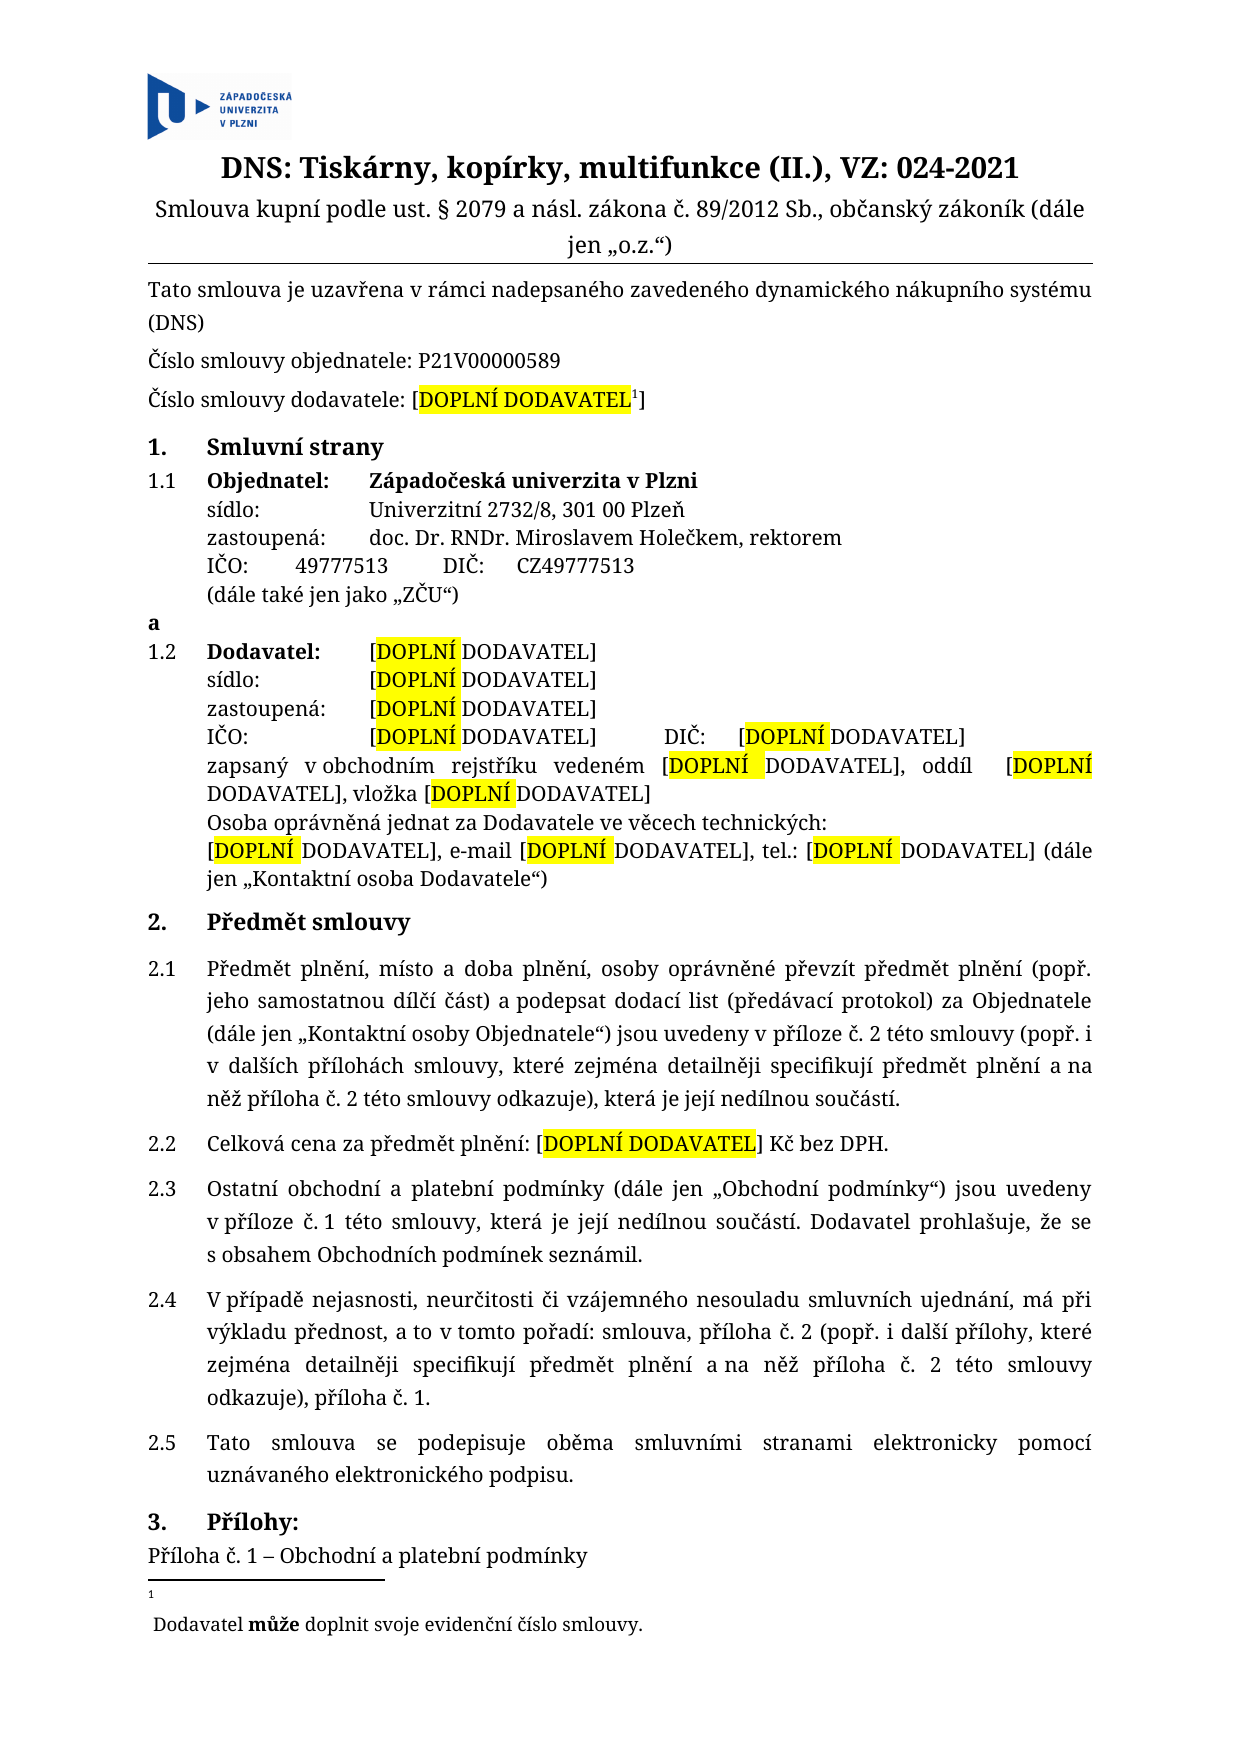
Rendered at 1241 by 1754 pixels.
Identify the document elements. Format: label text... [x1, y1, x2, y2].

text DNS: Tiskárny, kopírky, multifunkce (II.), VZ: 024-2021 [148, 148, 1093, 187]
text (dále také jen jako „ZČU“) [207, 580, 1093, 608]
text IČO: 49777513 DIČ: CZ49777513 [207, 552, 1093, 580]
picture [147, 73, 292, 140]
list Celková cena za předmět plnění: [DOPLNÍ DODAVATEL] Kč bez DPH. [756, 1129, 1093, 1158]
list Celková cena za předmět plnění: [DOPLNÍ DODAVATEL] Kč bez DPH. [148, 1129, 543, 1158]
text IČO: [DOPLNÍ DODAVATEL] DIČ: [DOPLNÍ DODAVATEL] [461, 722, 745, 751]
text Příloha č. 1 – Obchodní a platební podmínky [148, 1541, 1093, 1570]
text Číslo smlouvy dodavatele: [DOPLNÍ DODAVATEL] [631, 385, 1093, 414]
list Smluvní strany [148, 430, 1093, 462]
list V případě nejasnosti, neurčitosti či vzájemného nesouladu smluvních ujednání, má při výkladu přednost, a to v tomto pořadí: smlouva, příloha č. 2 (popř. i další přílohy, které zejména detailněji specifikují předmět plnění a na něž příloha č. 2 této smlouvy odkazuje), příloha č. 1. [148, 1285, 1093, 1411]
text sídlo: Univerzitní 2732/8, 301 00 Plzeň [207, 495, 1093, 523]
text sídlo: [DOPLNÍ DODAVATEL] [461, 665, 1093, 694]
text Osoba oprávněná jednat za Dodavatele ve věcech technických: [207, 808, 1093, 836]
list Předmět smlouvy [148, 905, 1093, 937]
list Dodavatel: [DOPLNÍ DODAVATEL] [148, 637, 376, 665]
text a [148, 608, 1093, 637]
text [DOPLNÍ DODAVATEL], e-mail [DOPLNÍ DODAVATEL], tel.: [DOPLNÍ DODAVATEL] (dále jen „Kontaktní osoba Dodavatele“) [207, 836, 1093, 893]
list Předmět plnění, místo a doba plnění, osoby oprávněné převzít předmět plnění (popř. jeho samostatnou dílčí část) a podepsat dodací list (předávací protokol) za Objednatele (dále jen „Kontaktní osoby Objednatele“) jsou uvedeny v příloze č. 2 této smlouvy (popř. i v dalších přílohách smlouvy, které zejména detailněji specifikují předmět plnění a na něž příloha č. 2 této smlouvy odkazuje), která je její nedílnou součástí. [148, 954, 1093, 1113]
text zastoupená: [DOPLNÍ DODAVATEL] [461, 694, 1093, 722]
text Smlouva kupní podle ust. § 2079 a násl. zákona č. 89/2012 Sb., občanský zákoník (dále jen „o.z.“) [148, 193, 1093, 263]
list Tato smlouva se podepisuje oběma smluvními stranami elektronicky pomocí uznávaného elektronického podpisu. [148, 1428, 1093, 1489]
text Číslo smlouvy objednatele: P21V00000589 [148, 346, 1093, 375]
text sídlo: [DOPLNÍ DODAVATEL] [207, 665, 376, 694]
text zastoupená: doc. Dr. RNDr. Miroslavem Holečkem, rektorem [207, 523, 1093, 552]
text IČO: [DOPLNÍ DODAVATEL] DIČ: [DOPLNÍ DODAVATEL] [830, 722, 1093, 751]
list Přílohy: [148, 1505, 1093, 1537]
list Ostatní obchodní a platební podmínky (dále jen „Obchodní podmínky“) jsou uvedeny v příloze č. 1 této smlouvy, která je její nedílnou součástí. Dodavatel prohlašuje, že se s obsahem Obchodních podmínek seznámil. [148, 1174, 1093, 1268]
text zapsaný v obchodním rejstříku vedeném [DOPLNÍ DODAVATEL], oddíl [DOPLNÍ DODAVATEL], vložka [DOPLNÍ DODAVATEL] [207, 751, 1093, 808]
text Číslo smlouvy dodavatele: [DOPLNÍ DODAVATEL] [148, 385, 419, 414]
text Tato smlouva je uzavřena v rámci nadepsaného zavedeného dynamického nákupního systému (DNS) [148, 275, 1093, 336]
list Dodavatel: [DOPLNÍ DODAVATEL] [461, 637, 1093, 665]
list Objednatel: Západočeská univerzita v Plzni [148, 466, 1093, 495]
text IČO: [DOPLNÍ DODAVATEL] DIČ: [DOPLNÍ DODAVATEL] [207, 722, 376, 751]
text zastoupená: [DOPLNÍ DODAVATEL] [207, 694, 376, 722]
